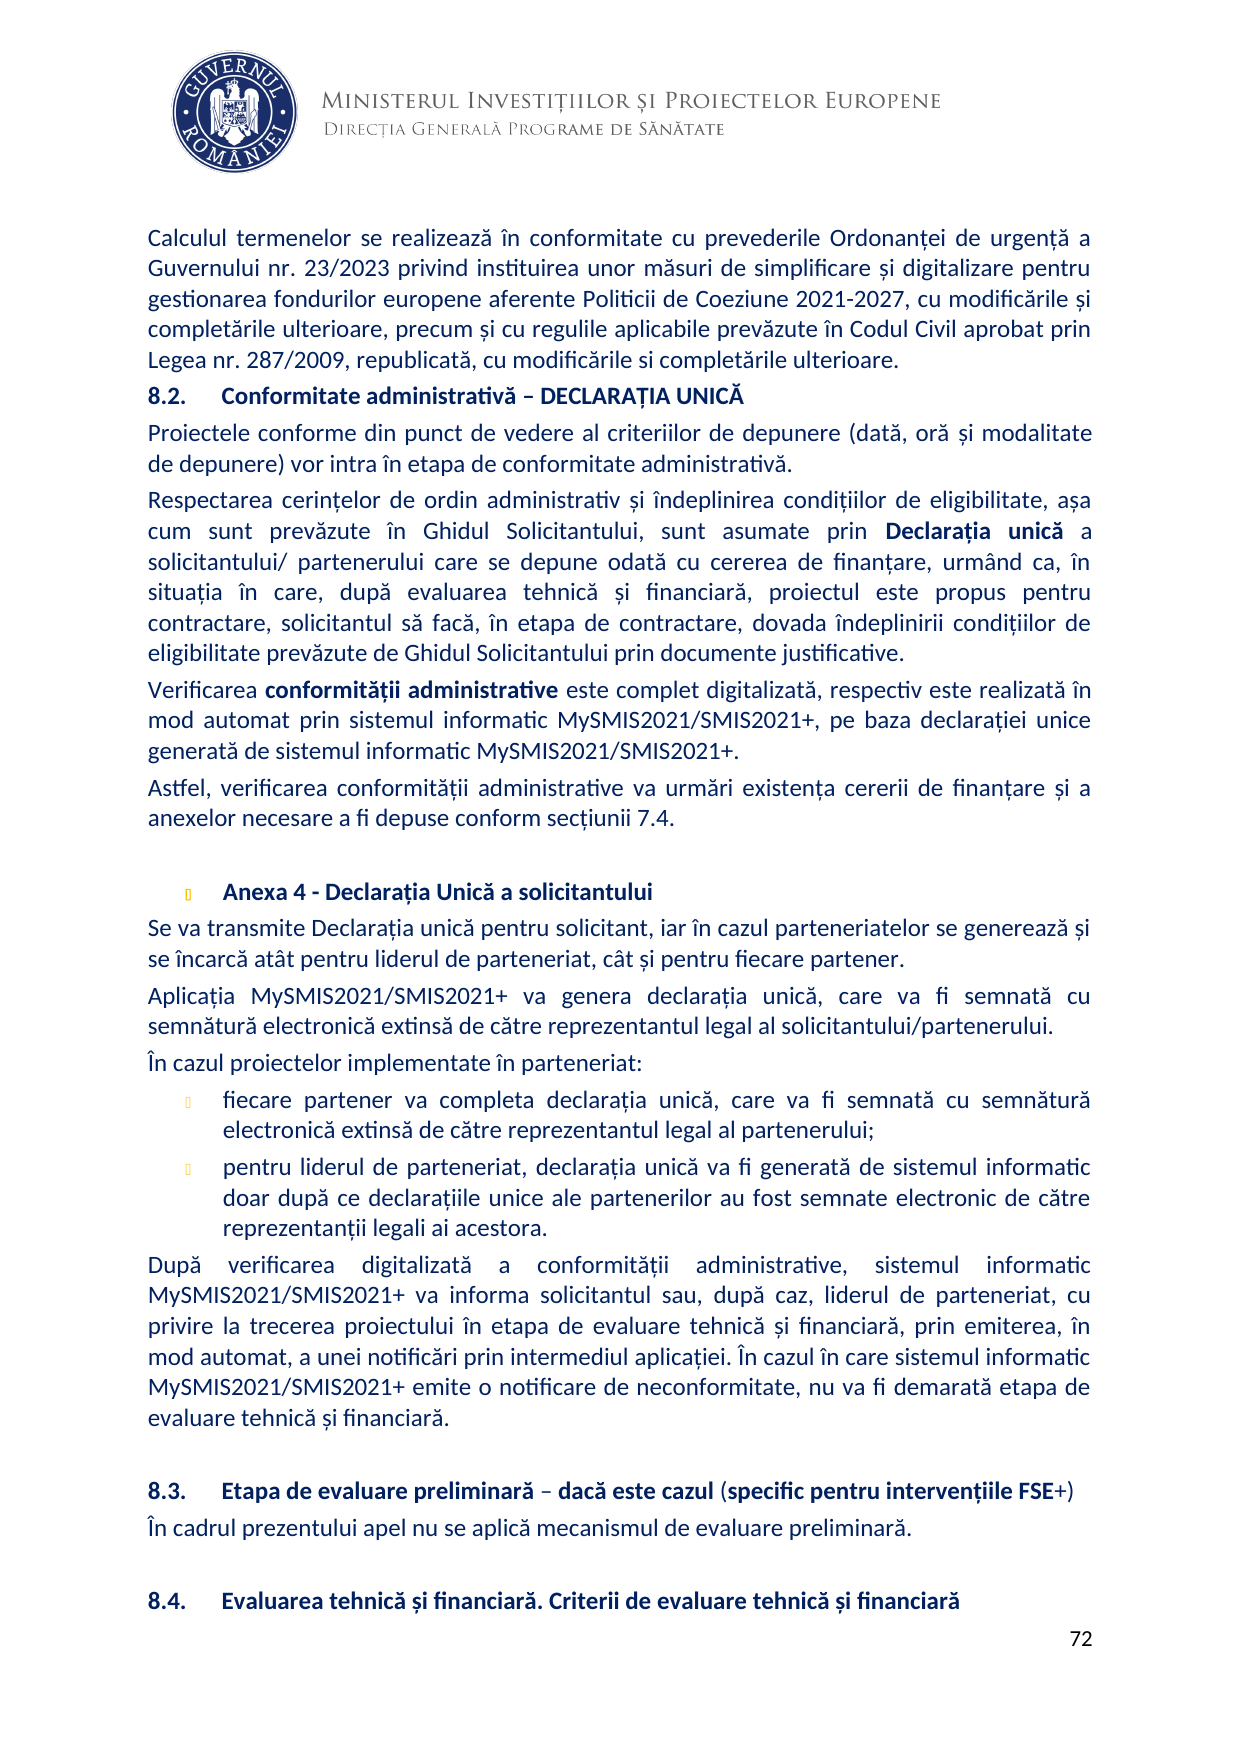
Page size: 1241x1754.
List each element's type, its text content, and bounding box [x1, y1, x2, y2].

picture [147, 29, 963, 194]
text Aplicația MySMIS2021/SMIS2021+ va genera declarația unică, care va fi semnată cu semnătură electronică extinsă de către reprezentantul legal al solicitantului/partenerului. [148, 980, 1092, 1041]
list pentru liderul de parteneriat, declarația unică va fi generată de sistemul informatic doar după ce declarațiile unice ale partenerilor au fost semnate electronic de către reprezentanții legali ai acestora. [185, 1151, 1092, 1243]
text Astfel, verificarea conformității administrative va urmări existența cererii de finanțare și a anexelor necesare a fi depuse conform secțiunii 7.4. [148, 772, 1092, 833]
list fiecare partener va completa declarația unică, care va fi semnată cu semnătură electronică extinsă de către reprezentantul legal al partenerului; [185, 1084, 1092, 1145]
list Evaluarea tehnică și financiară. Criterii de evaluare tehnică și financiară [148, 1586, 1092, 1616]
text Respectarea cerințelor de ordin administrativ și îndeplinirea condițiilor de eligibilitate, așa cum sunt prevăzute în Ghidul Solicitantului, sunt asumate prin Declarația unică a solicitantului/ partenerului care se depune odată cu cererea de finanțare, urmând ca, în situația în care, după evaluarea tehnică și financiară, proiectul este propus pentru contractare, solicitantul să facă, în etapa de contractare, dovada îndeplinirii condițiilor de eligibilitate prevăzute de Ghidul Solicitantului prin documente justificative. [148, 484, 1092, 668]
text Verificarea conformității administrative este complet digitalizată, respectiv este realizată în mod automat prin sistemul informatic MySMIS2021/SMIS2021+, pe baza declarației unice generată de sistemul informatic MySMIS2021/SMIS2021+. [148, 674, 1092, 766]
list Anexa 4 - Declarația Unică a solicitantului [185, 876, 1092, 906]
text În cadrul prezentului apel nu se aplică mecanismul de evaluare preliminară. [148, 1512, 1092, 1542]
list Etapa de evaluare preliminară – dacă este cazul (specific pentru intervențiile FSE+) [148, 1475, 1092, 1506]
text Se va transmite Declarația unică pentru solicitant, iar în cazul parteneriatelor se generează și se încarcă atât pentru liderul de parteneriat, cât și pentru fiecare partener. [148, 913, 1092, 974]
text Proiectele conforme din punct de vedere al criteriilor de depunere (dată, oră şi modalitate de depunere) vor intra în etapa de conformitate administrativă. [148, 417, 1092, 478]
text În cazul proiectelor implementate în parteneriat: [148, 1047, 1092, 1078]
text Calculul termenelor se realizează în conformitate cu prevederile Ordonanței de urgență a Guvernului nr. 23/2023 privind instituirea unor măsuri de simplificare și digitalizare pentru gestionarea fondurilor europene aferente Politicii de Coeziune 2021-2027, cu modificările și completările ulterioare, precum și cu regulile aplicabile prevăzute în Codul Civil aprobat prin Legea nr. 287/2009, republicată, cu modificările si completările ulterioare. [148, 222, 1092, 374]
list Conformitate administrativă – DECLARAȚIA UNICĂ [148, 381, 1092, 411]
text După verificarea digitalizată a conformității administrative, sistemul informatic MySMIS2021/SMIS2021+ va informa solicitantul sau, după caz, liderul de parteneriat, cu privire la trecerea proiectului în etapa de evaluare tehnică și financiară, prin emiterea, în mod automat, a unei notificări prin intermediul aplicației. În cazul în care sistemul informatic MySMIS2021/SMIS2021+ emite o notificare de neconformitate, nu va fi demarată etapa de evaluare tehnică și financiară. [148, 1249, 1092, 1432]
